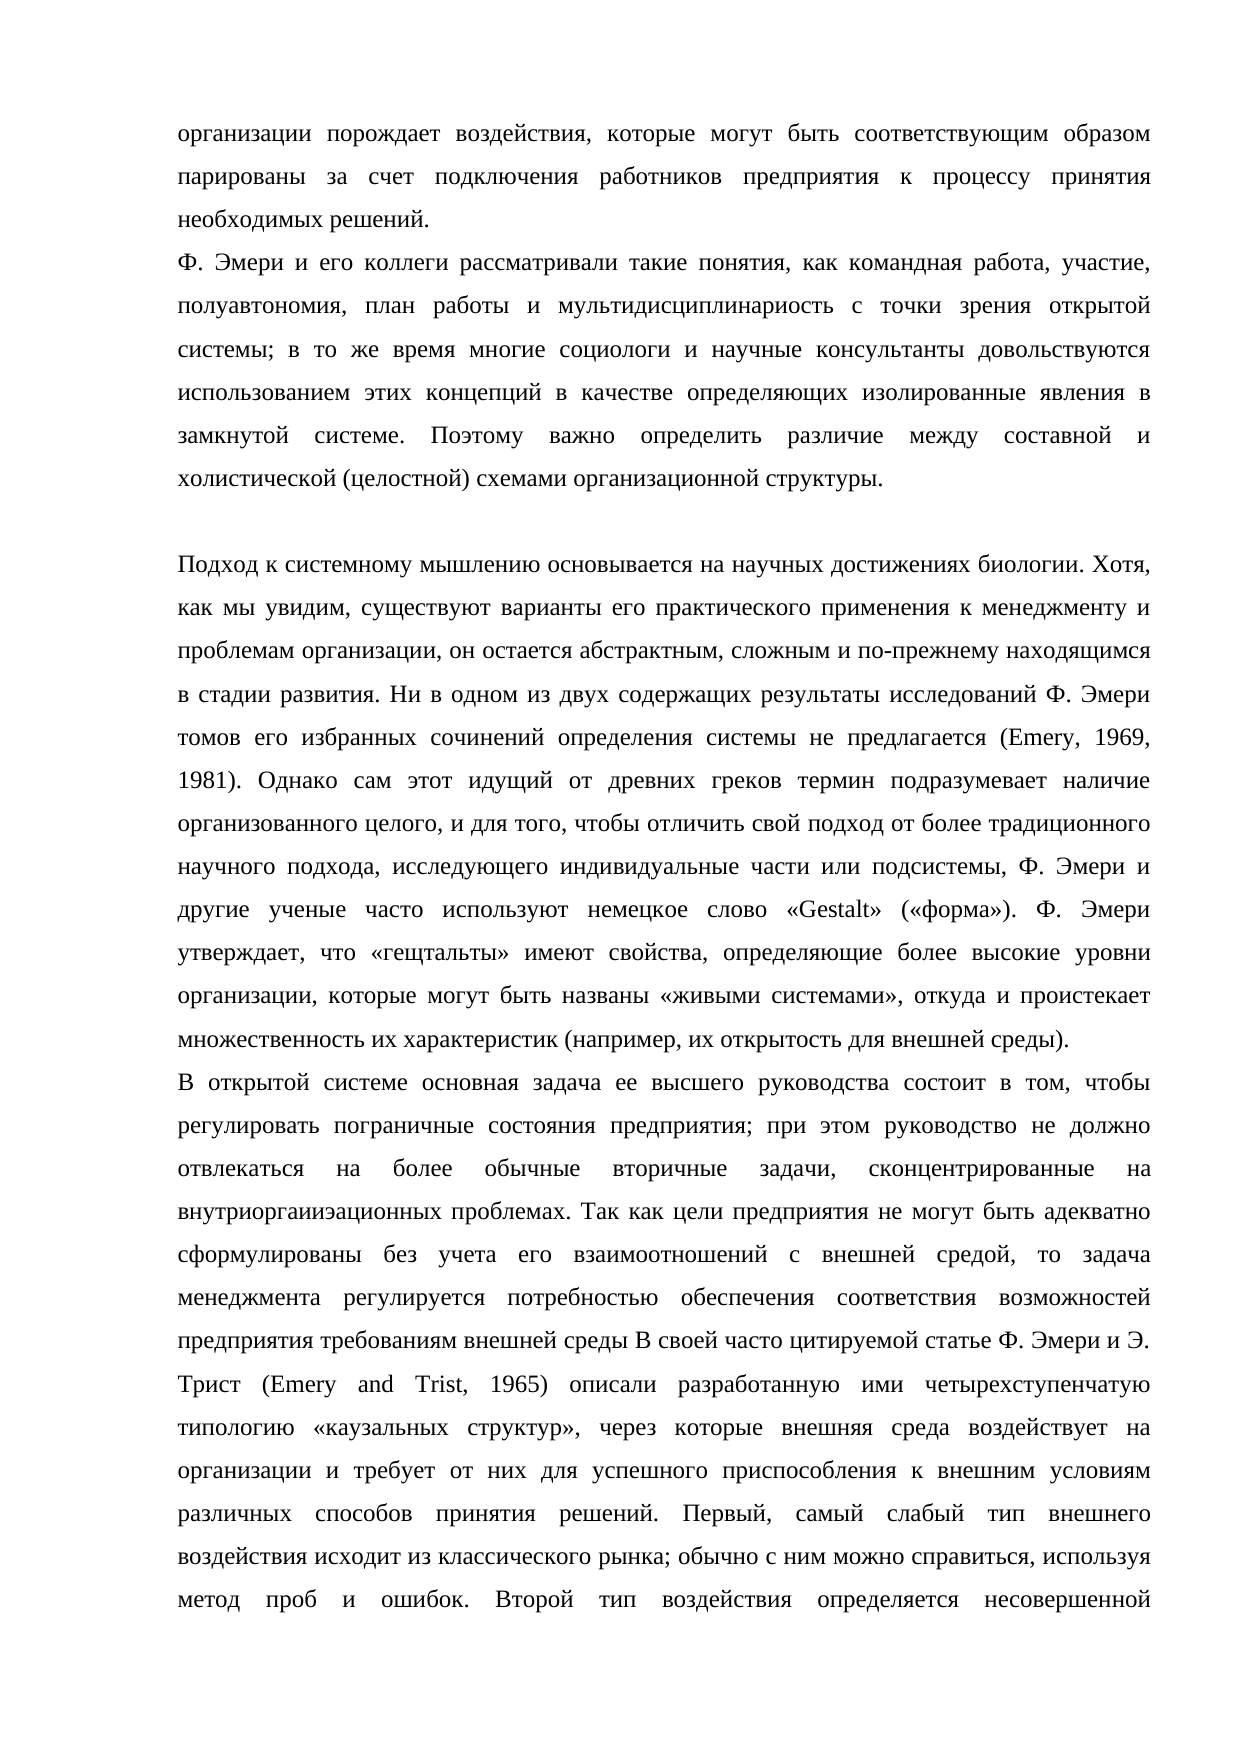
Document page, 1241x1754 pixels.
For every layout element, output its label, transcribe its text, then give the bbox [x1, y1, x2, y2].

text Подход к системному мышлению основывается на научных достижениях биологии. Хотя, как мы увидим, существуют варианты его практического применения к менеджменту и проблемам организации, он остается абстрактным, сложным и по-прежнему находящимся в стадии развития. Ни в одном из двух содержащих результаты исследований Ф. Эмери томов его избранных сочинений определения системы не предлагается (Emery, 1969, 1981). Однако сам этот идущий от древних греков термин подразумевает наличие организованного целого, и для того, чтобы отличить свой подход от более традиционного научного подхода, исследующего индивидуальные части или подсистемы, Ф. Эмери и другие ученые часто используют немецкое слово «Gestalt» («форма»). Ф. Эмери утверждает, что «гещтальты» имеют свойства, определяющие более высокие уровни организации, которые могут быть названы «живыми системами», откуда и проистекает множественность их характеристик (например, их открытость для внешней среды). [177, 549, 1152, 1052]
text Ф. Эмери и его коллеги рассматривали такие понятия, как командная работа, участие, полуавтономия, план работы и мультидисциплинариость с точки зрения открытой системы; в то же время многие социологи и научные консультанты довольствуются использованием этих концепций в качестве определяющих изолированные явления в замкнутой системе. Поэтому важно определить различие между составной и холистической (целостной) схемами организационной структуры. [177, 247, 1152, 492]
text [177, 1067, 1152, 1613]
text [177, 118, 1152, 233]
